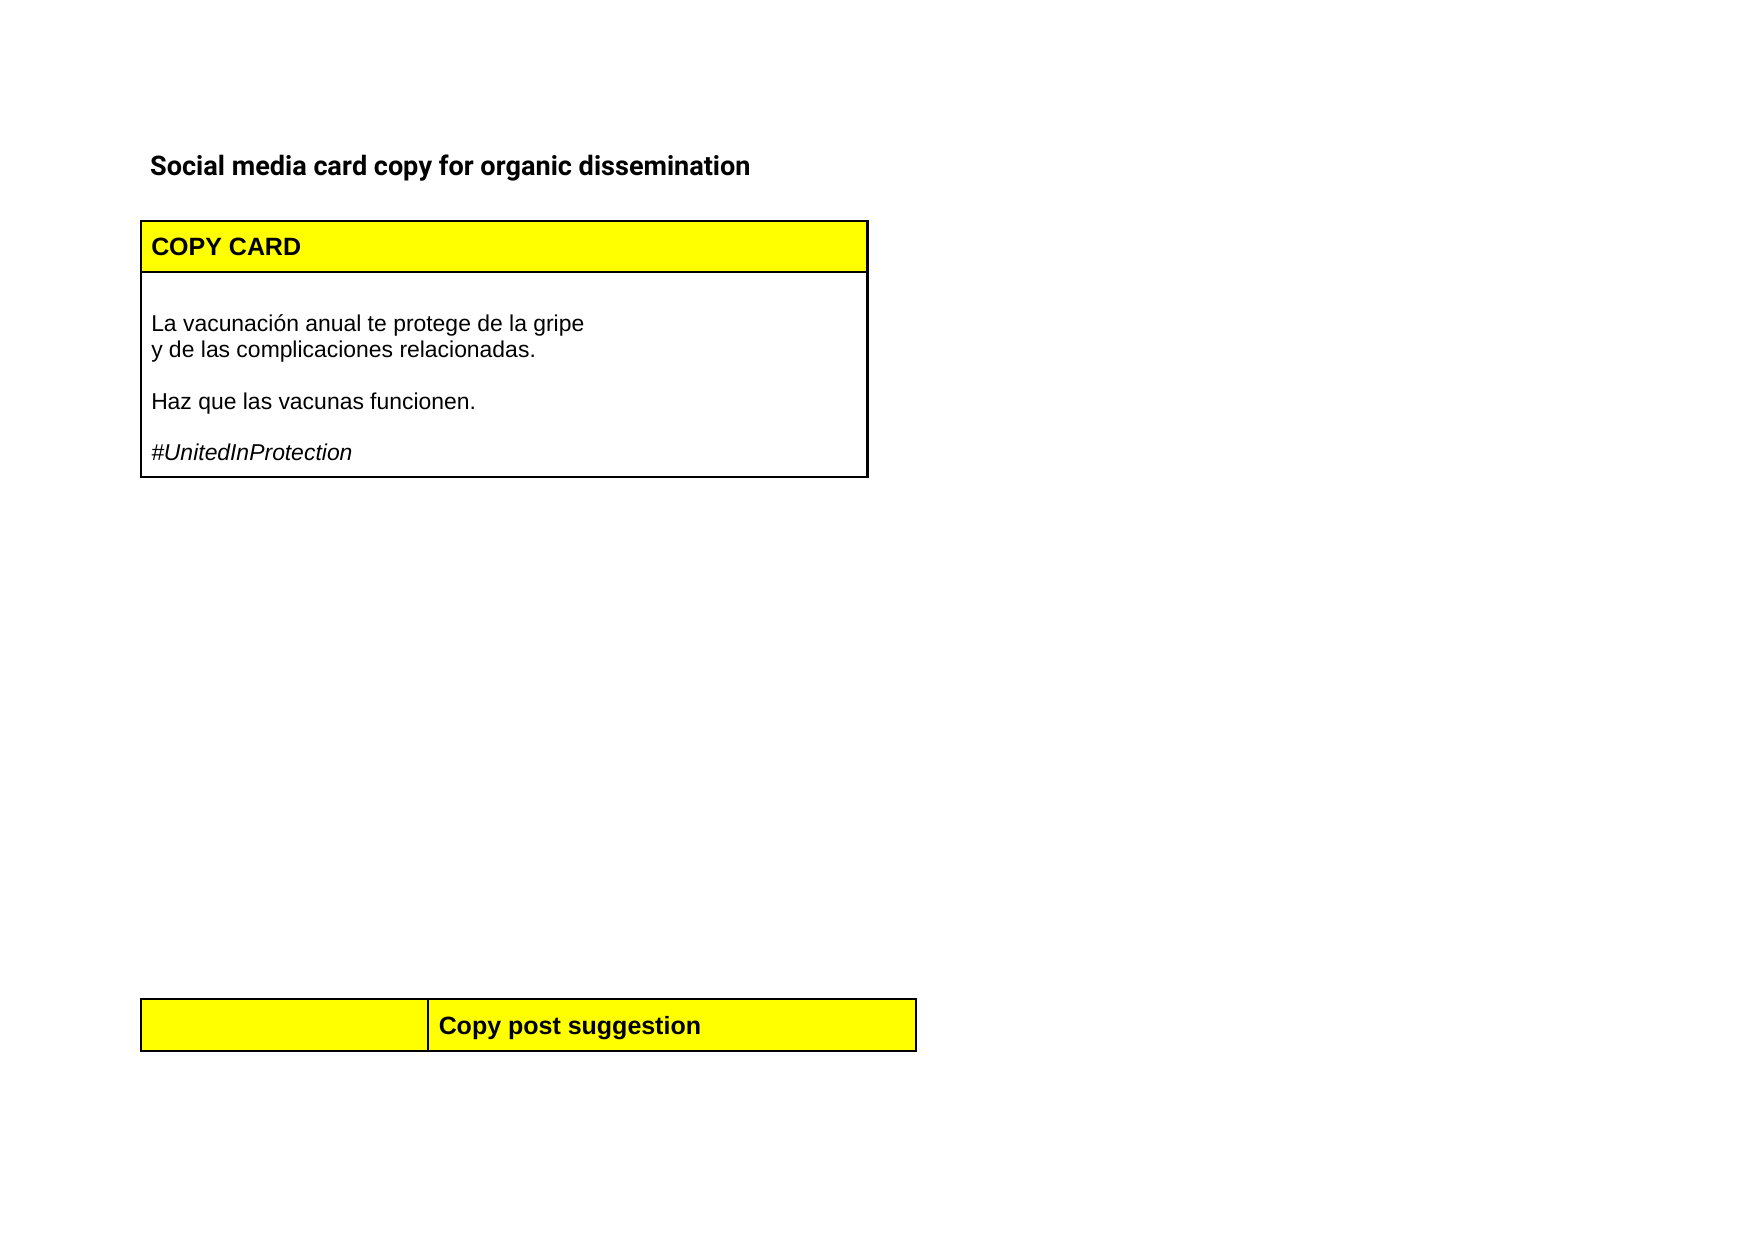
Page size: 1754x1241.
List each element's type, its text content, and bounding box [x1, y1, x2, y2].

table_cell La vacunación anual te protege de la gripe y de las complicaciones relacionadas. Haz que las vacunas funcionen. #UnitedInProtection [142, 273, 866, 476]
table_header Copy post suggestion [429, 1000, 915, 1050]
table_header COPY CARD [142, 222, 866, 271]
table_header [142, 1000, 427, 1050]
text Social media card copy for organic dissemination [150, 150, 1604, 182]
